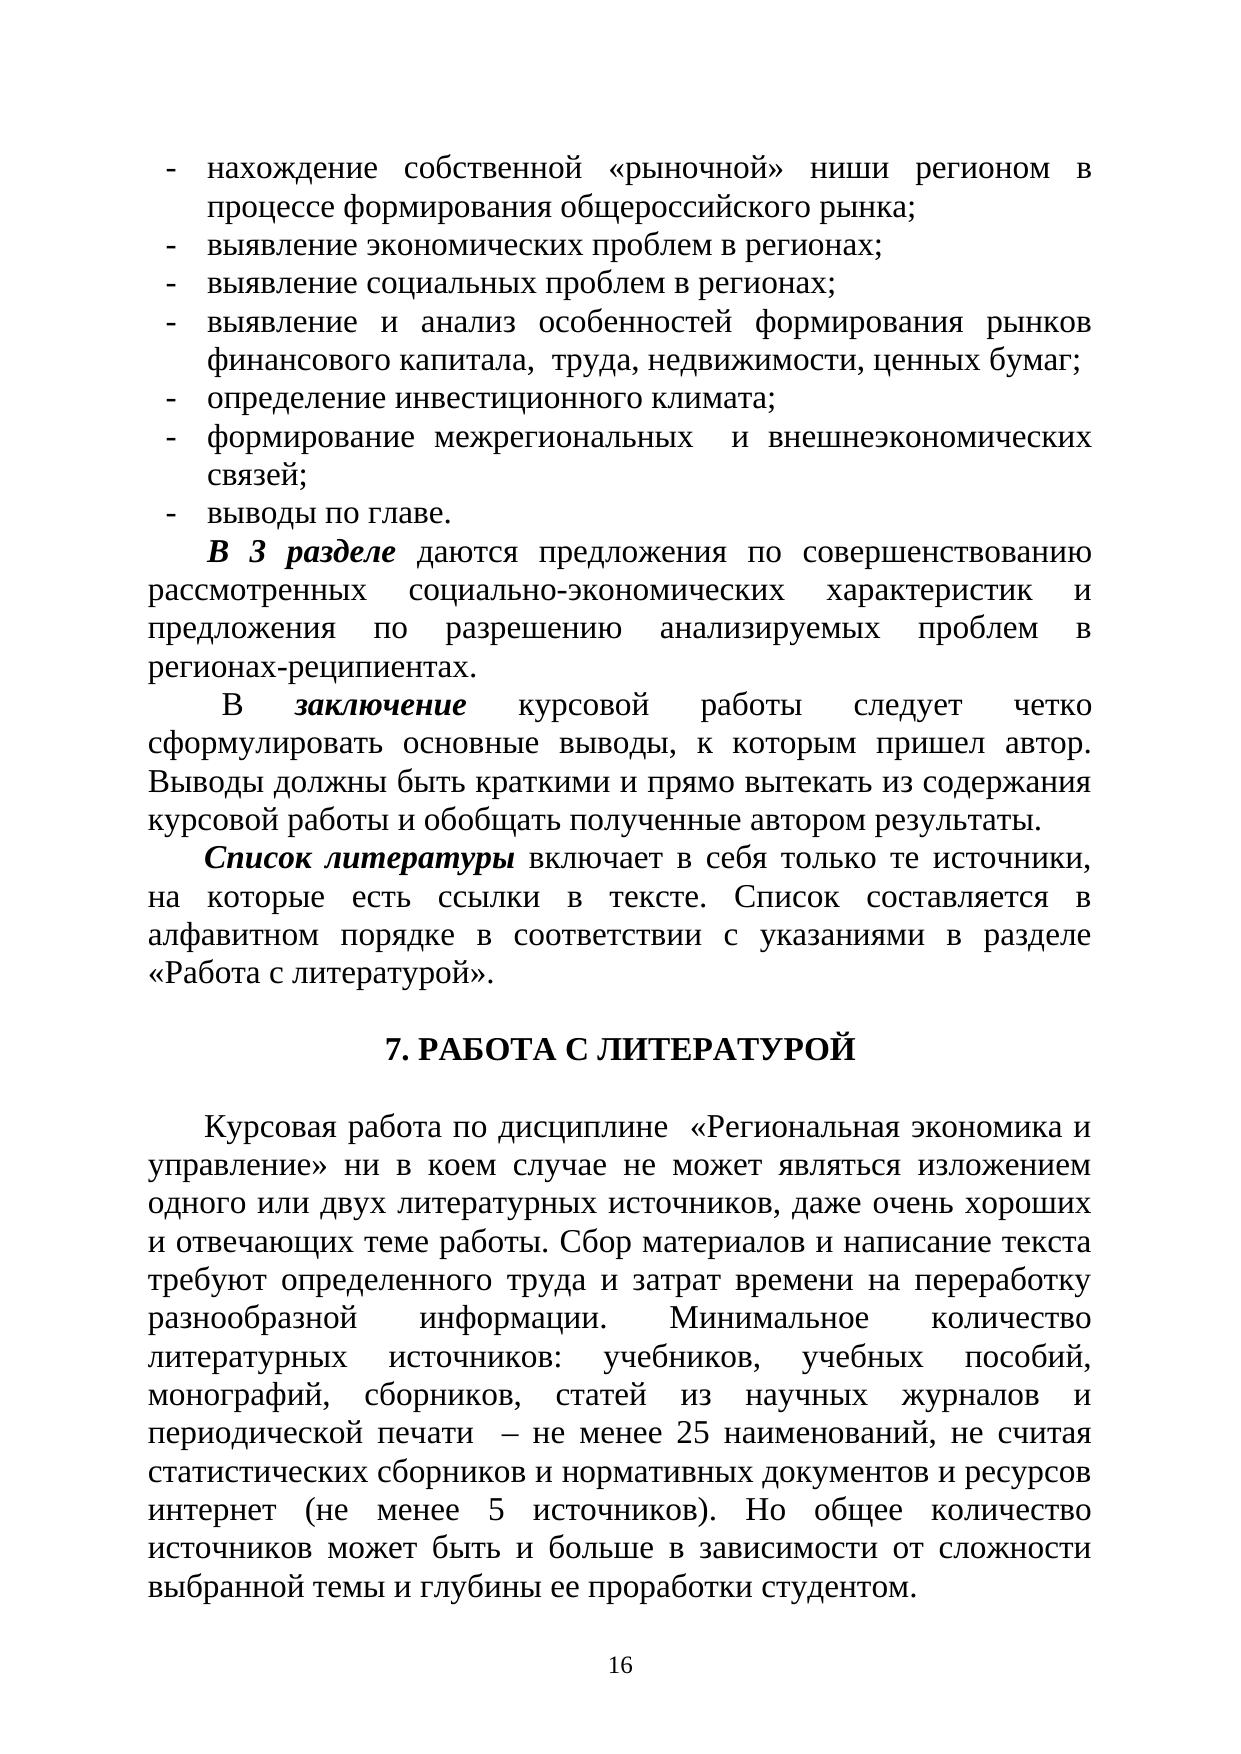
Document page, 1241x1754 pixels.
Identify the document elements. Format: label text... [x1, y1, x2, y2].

subtitle выявление социальных проблем в регионах; [165, 263, 1092, 301]
subtitle формирование межрегиональных и внешнеэкономических связей; [165, 416, 1092, 493]
subtitle выводы по главе. [165, 493, 1092, 531]
subtitle Список литературы включает в себя только те источники, на которые есть ссылки в тексте. Список составляется в алфавитном порядке в соответствии с указаниями в разделе «Работа с литературой». [148, 838, 1092, 991]
subtitle выявление и анализ особенностей формирования рынков финансового капитала, труда, недвижимости, ценных бумаг; [165, 301, 1092, 378]
subtitle В 3 разделе даются предложения по совершенствованию рассмотренных социально-экономических характеристик и предложения по разрешению анализируемых проблем в регионах-реципиентах. [148, 531, 1092, 684]
subtitle Курсовая работа по дисциплине «Региональная экономика и управление» ни в коем случае не может являться изложением одного или двух литературных источников, даже очень хороших и отвечающих теме работы. Сбор материалов и написание текста требуют определенного труда и затрат времени на переработку разнообразной информации. Минимальное количество литературных источников: учебников, учебных пособий, монографий, сборников, статей из научных журналов и периодической печати – не менее 25 наименований, не считая статистических сборников и нормативных документов и ресурсов интернет (не менее 5 источников). Но общее количество источников может быть и больше в зависимости от сложности выбранной темы и глубины ее проработки студентом. [148, 1106, 1092, 1604]
subtitle В заключение курсовой работы следует четко сформулировать основные выводы, к которым пришел автор. Выводы должны быть краткими и прямо вытекать из содержания курсовой работы и обобщать полученные автором результаты. [148, 684, 1092, 838]
subtitle определение инвестиционного климата; [165, 378, 1092, 416]
subtitle выявление экономических проблем в регионах; [165, 224, 1092, 263]
subtitle нахождение собственной «рыночной» ниши регионом в процессе формирования общероссийского рынка; [165, 148, 1092, 224]
subtitle 7. РАБОТА С ЛИТЕРАТУРОЙ [148, 1029, 1092, 1068]
